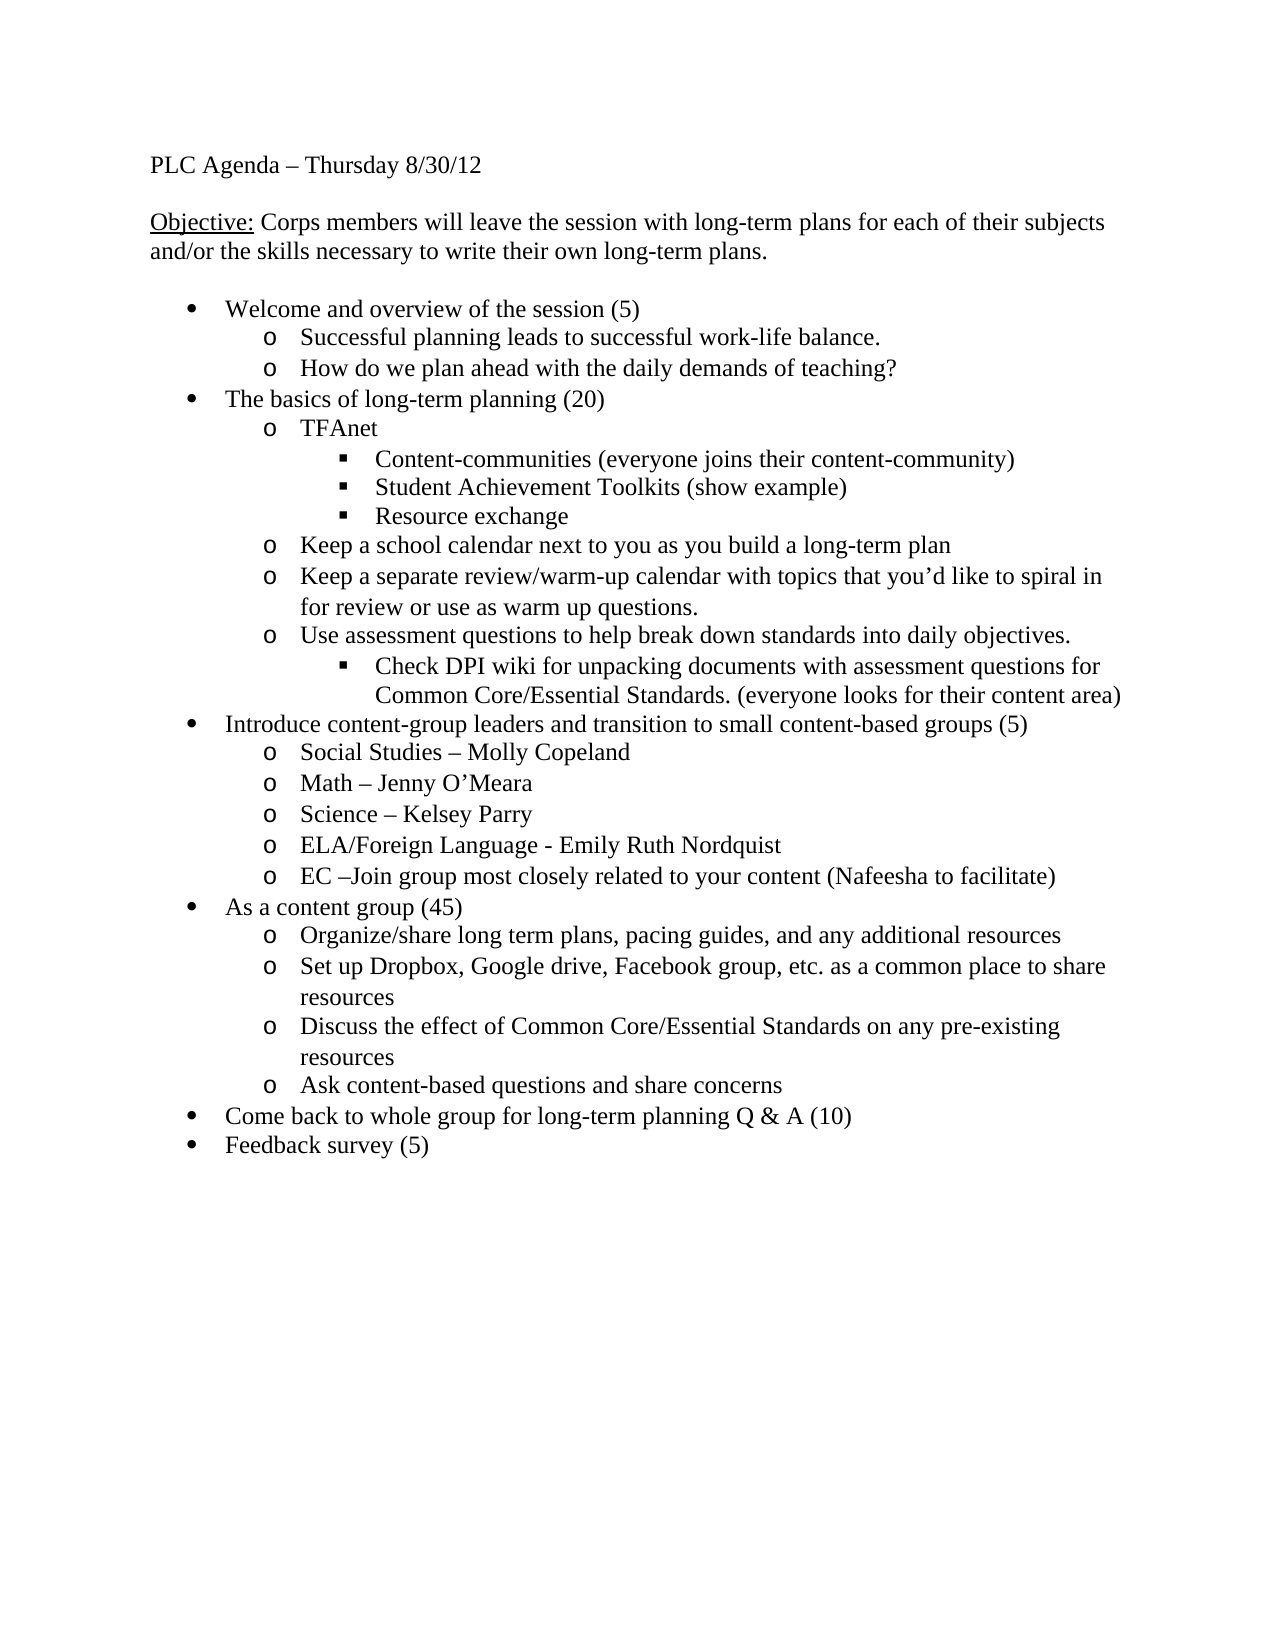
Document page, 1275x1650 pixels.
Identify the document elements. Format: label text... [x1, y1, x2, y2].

list Successful planning leads to successful work-life balance. [262, 322, 1125, 353]
list EC –Join group most closely related to your content (Nafeesha to facilitate) [262, 861, 1125, 892]
list The basics of long-term planning (20) [187, 384, 1125, 413]
list As a content group (45) [187, 892, 1125, 920]
text Objective: Corps members will leave the session with long-term plans for each of their subjects and/or the skills necessary to write their own long-term plans. [150, 207, 1125, 265]
list Come back to whole group for long-term planning Q & A (10) [187, 1101, 1125, 1130]
text PLC Agenda – Thursday 8/30/12 [150, 150, 1125, 179]
list Use assessment questions to help break down standards into daily objectives. [262, 620, 1125, 651]
list Keep a school calendar next to you as you build a long-term plan [262, 530, 1125, 561]
list ELA/Foreign Language - Emily Ruth Nordquist [262, 830, 1125, 861]
list Content-communities (everyone joins their content-community) [337, 444, 1125, 472]
list Student Achievement Toolkits (show example) [337, 472, 1125, 501]
list Keep a separate review/warm-up calendar with topics that you’d like to spiral in for review or use as warm up questions. [262, 561, 1125, 620]
list Check DPI wiki for unpacking documents with assessment questions for Common Core/Essential Standards. (everyone looks for their content area) [337, 651, 1125, 709]
list Discuss the effect of Common Core/Essential Standards on any pre-existing resources [262, 1011, 1125, 1070]
list TFAnet [262, 413, 1125, 444]
list Science – Kelsey Parry [262, 799, 1125, 830]
list Organize/share long term plans, pacing guides, and any additional resources [262, 920, 1125, 951]
list Ask content-based questions and share concerns [262, 1070, 1125, 1101]
list Feedback survey (5) [187, 1130, 1125, 1159]
list Set up Dropbox, Google drive, Facebook group, etc. as a common place to share resources [262, 951, 1125, 1011]
list Social Studies – Molly Copeland [262, 737, 1125, 768]
list How do we plan ahead with the daily demands of teaching? [262, 353, 1125, 384]
list Math – Jenny O’Meara [262, 768, 1125, 799]
list Welcome and overview of the session (5) [187, 294, 1125, 322]
list Introduce content-group leaders and transition to small content-based groups (5) [187, 709, 1125, 737]
list Resource exchange [337, 501, 1125, 530]
